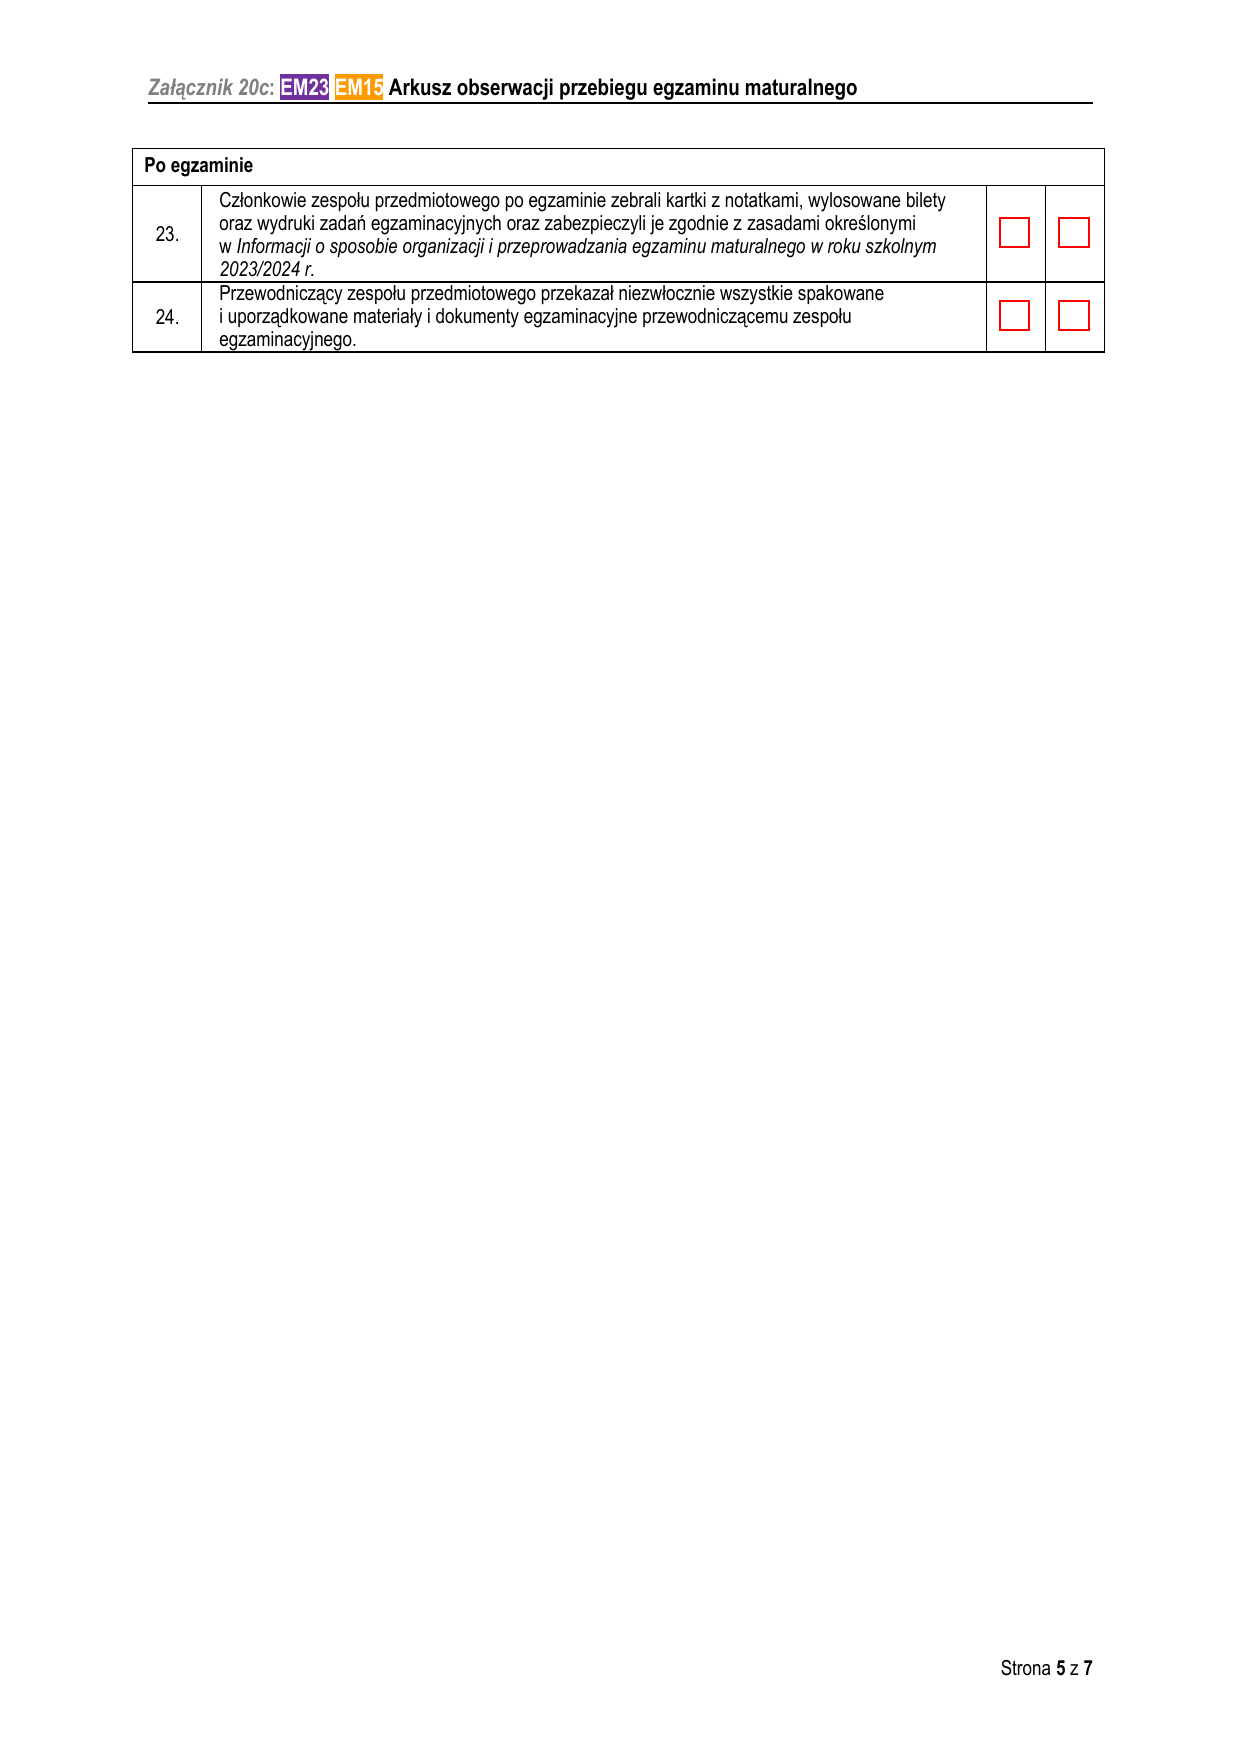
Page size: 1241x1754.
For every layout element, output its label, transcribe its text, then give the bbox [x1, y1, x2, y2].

table_cell Przewodniczący zespołu przedmiotowego przekazał niezwłocznie wszystkie spakowane i uporządkowane materiały i dokumenty egzaminacyjne przewodniczącemu zespołu egzaminacyjnego. [202, 283, 986, 351]
table_cell Członkowie zespołu przedmiotowego po egzaminie zebrali kartki z notatkami, wylosowane bilety oraz wydruki zadań egzaminacyjnych oraz zabezpieczyli je zgodnie z zasadami określonymi w Informacji o sposobie organizacji i przeprowadzania egzaminu maturalnego w roku szkolnym 2023/2024 r. [202, 186, 986, 281]
table_header Po egzaminie [133, 149, 1104, 185]
table_cell [1046, 186, 1104, 281]
table_cell 23. [133, 186, 201, 281]
table_cell [987, 186, 1045, 281]
table_cell [987, 283, 1045, 351]
table_cell [1046, 283, 1104, 351]
table_cell 24. [133, 283, 201, 351]
